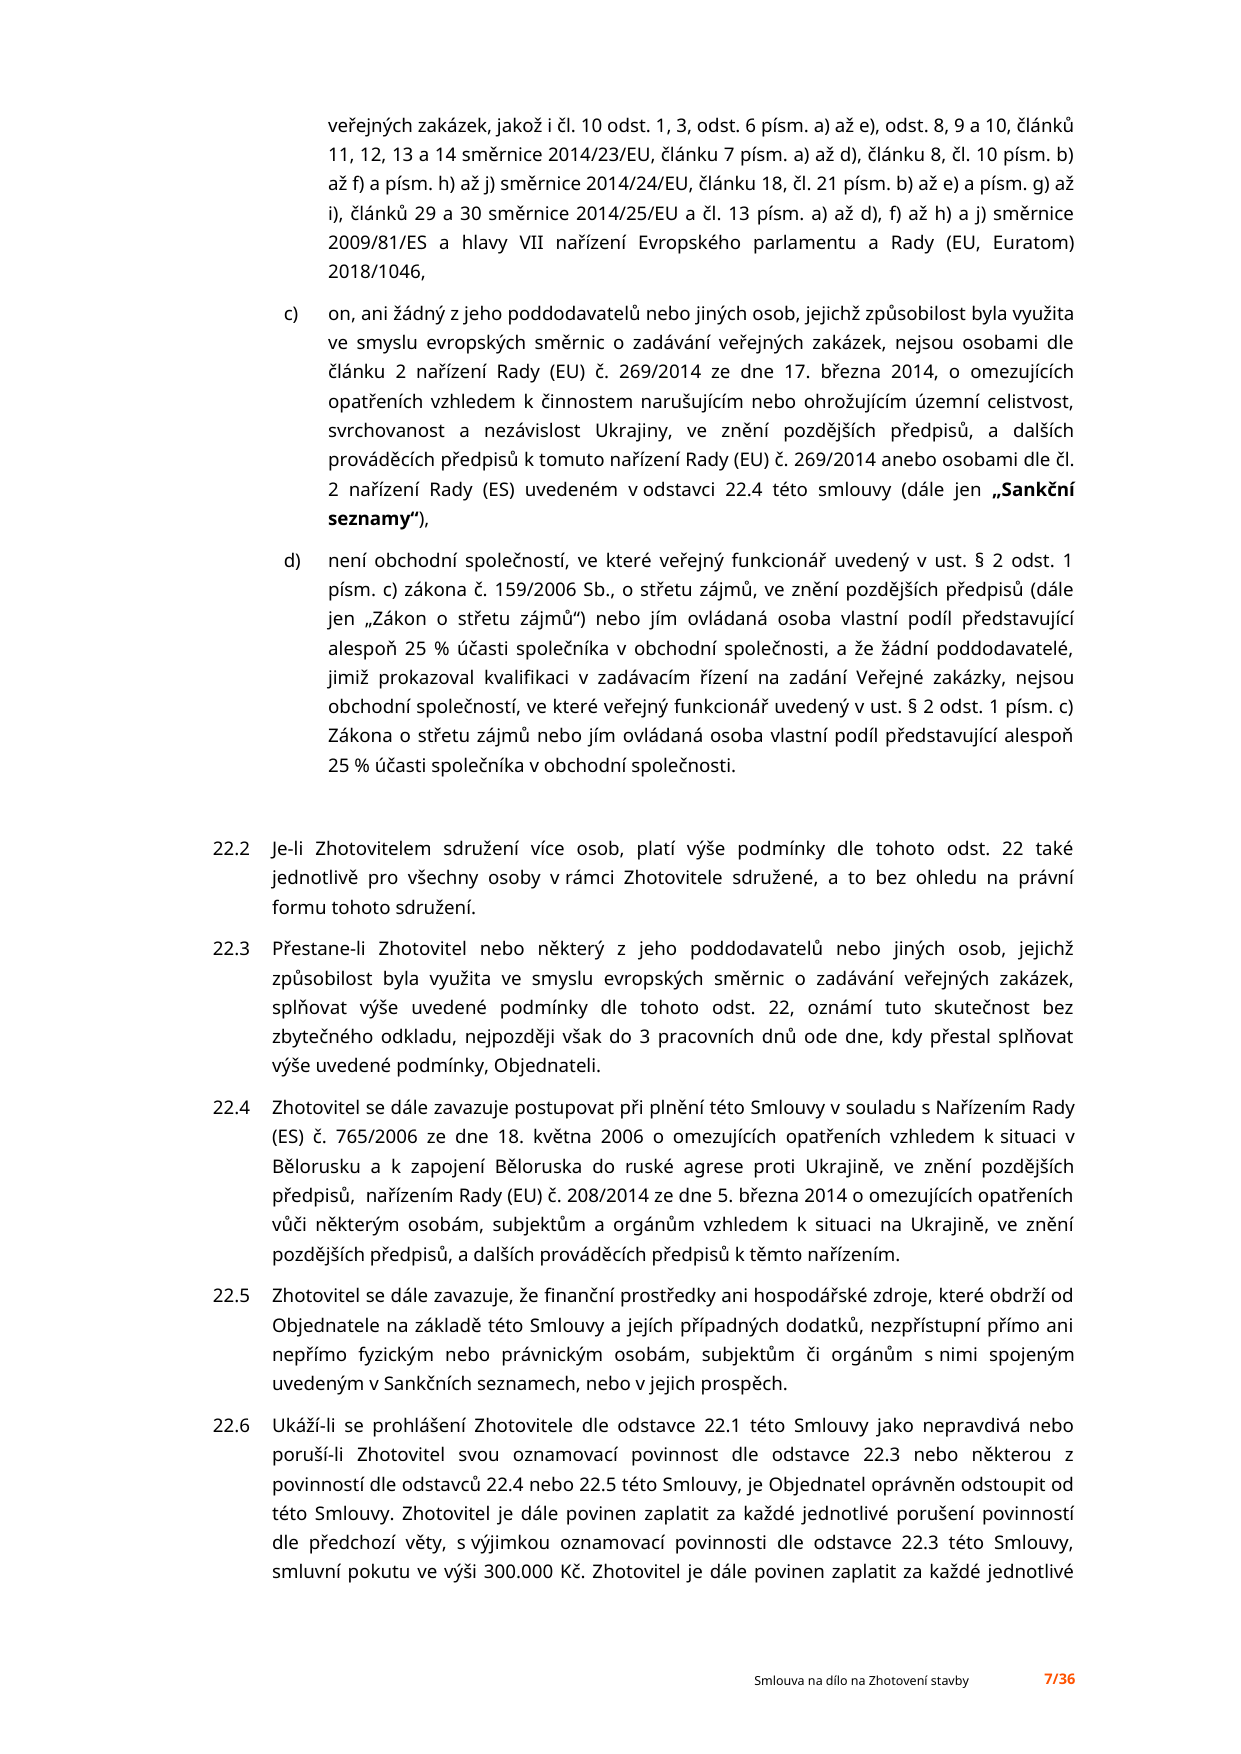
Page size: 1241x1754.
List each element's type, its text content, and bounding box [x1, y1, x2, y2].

text Je-li Zhotovitelem sdružení více osob, platí výše podmínky dle tohoto odst. 22 také jednotlivě pro všechny osoby v rámci Zhotovitele sdružené, a to bez ohledu na právní formu tohoto sdružení. [213, 835, 1075, 919]
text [213, 1412, 1075, 1584]
text Zhotovitel se dále zavazuje postupovat při plnění této Smlouvy v souladu s Nařízením Rady (ES) č. 765/2006 ze dne 18. května 2006 o omezujících opatřeních vzhledem k situaci v Bělorusku a k zapojení Běloruska do ruské agrese proti Ukrajině, ve znění pozdějších předpisů, nařízením Rady (EU) č. 208/2014 ze dne 5. března 2014 o omezujících opatřeních vůči některým osobám, subjektům a orgánům vzhledem k situaci na Ukrajině, ve znění pozdějších předpisů, a dalších prováděcích předpisů k těmto nařízením. [213, 1094, 1075, 1266]
text Zhotovitel se dále zavazuje, že finanční prostředky ani hospodářské zdroje, které obdrží od Objednatele na základě této Smlouvy a jejích případných dodatků, nezpřístupní přímo ani nepřímo fyzickým nebo právnickým osobám, subjektům či orgánům s nimi spojeným uvedeným v Sankčních seznamech, nebo v jejich prospěch. [213, 1283, 1075, 1396]
text Přestane-li Zhotovitel nebo některý z jeho poddodavatelů nebo jiných osob, jejichž způsobilost byla využita ve smyslu evropských směrnic o zadávání veřejných zakázek, splňovat výše uvedené podmínky dle tohoto odst. 22, oznámí tuto skutečnost bez zbytečného odkladu, nejpozději však do 3 pracovních dnů ode dne, kdy přestal splňovat výše uvedené podmínky, Objednateli. [213, 936, 1075, 1078]
text on, ani žádný z jeho poddodavatelů nebo jiných osob, jejichž způsobilost byla využita ve smyslu evropských směrnic o zadávání veřejných zakázek, nejsou osobami dle článku 2 nařízení Rady (EU) č. 269/2014 ze dne 17. března 2014, o omezujících opatřeních vzhledem k činnostem narušujícím nebo ohrožujícím územní celistvost, svrchovanost a nezávislost Ukrajiny, ve znění pozdějších předpisů, a dalších prováděcích předpisů k tomuto nařízení Rady (EU) č. 269/2014 anebo osobami dle čl. 2 nařízení Rady (ES) uvedeném v odstavci 22.4 této smlouvy (dále jen „Sankční seznamy“), [283, 300, 1075, 531]
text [283, 112, 1075, 284]
text není obchodní společností, ve které veřejný funkcionář uvedený v ust. § 2 odst. 1 písm. c) zákona č. 159/2006 Sb., o střetu zájmů, ve znění pozdějších předpisů (dále jen „Zákon o střetu zájmů“) nebo jím ovládaná osoba vlastní podíl představující alespoň 25 % účasti společníka v obchodní společnosti, a že žádní poddodavatelé, jimiž prokazoval kvalifikaci v zadávacím řízení na zadání Veřejné zakázky, nejsou obchodní společností, ve které veřejný funkcionář uvedený v ust. § 2 odst. 1 písm. c) Zákona o střetu zájmů nebo jím ovládaná osoba vlastní podíl představující alespoň 25 % účasti společníka v obchodní společnosti. [283, 547, 1075, 777]
